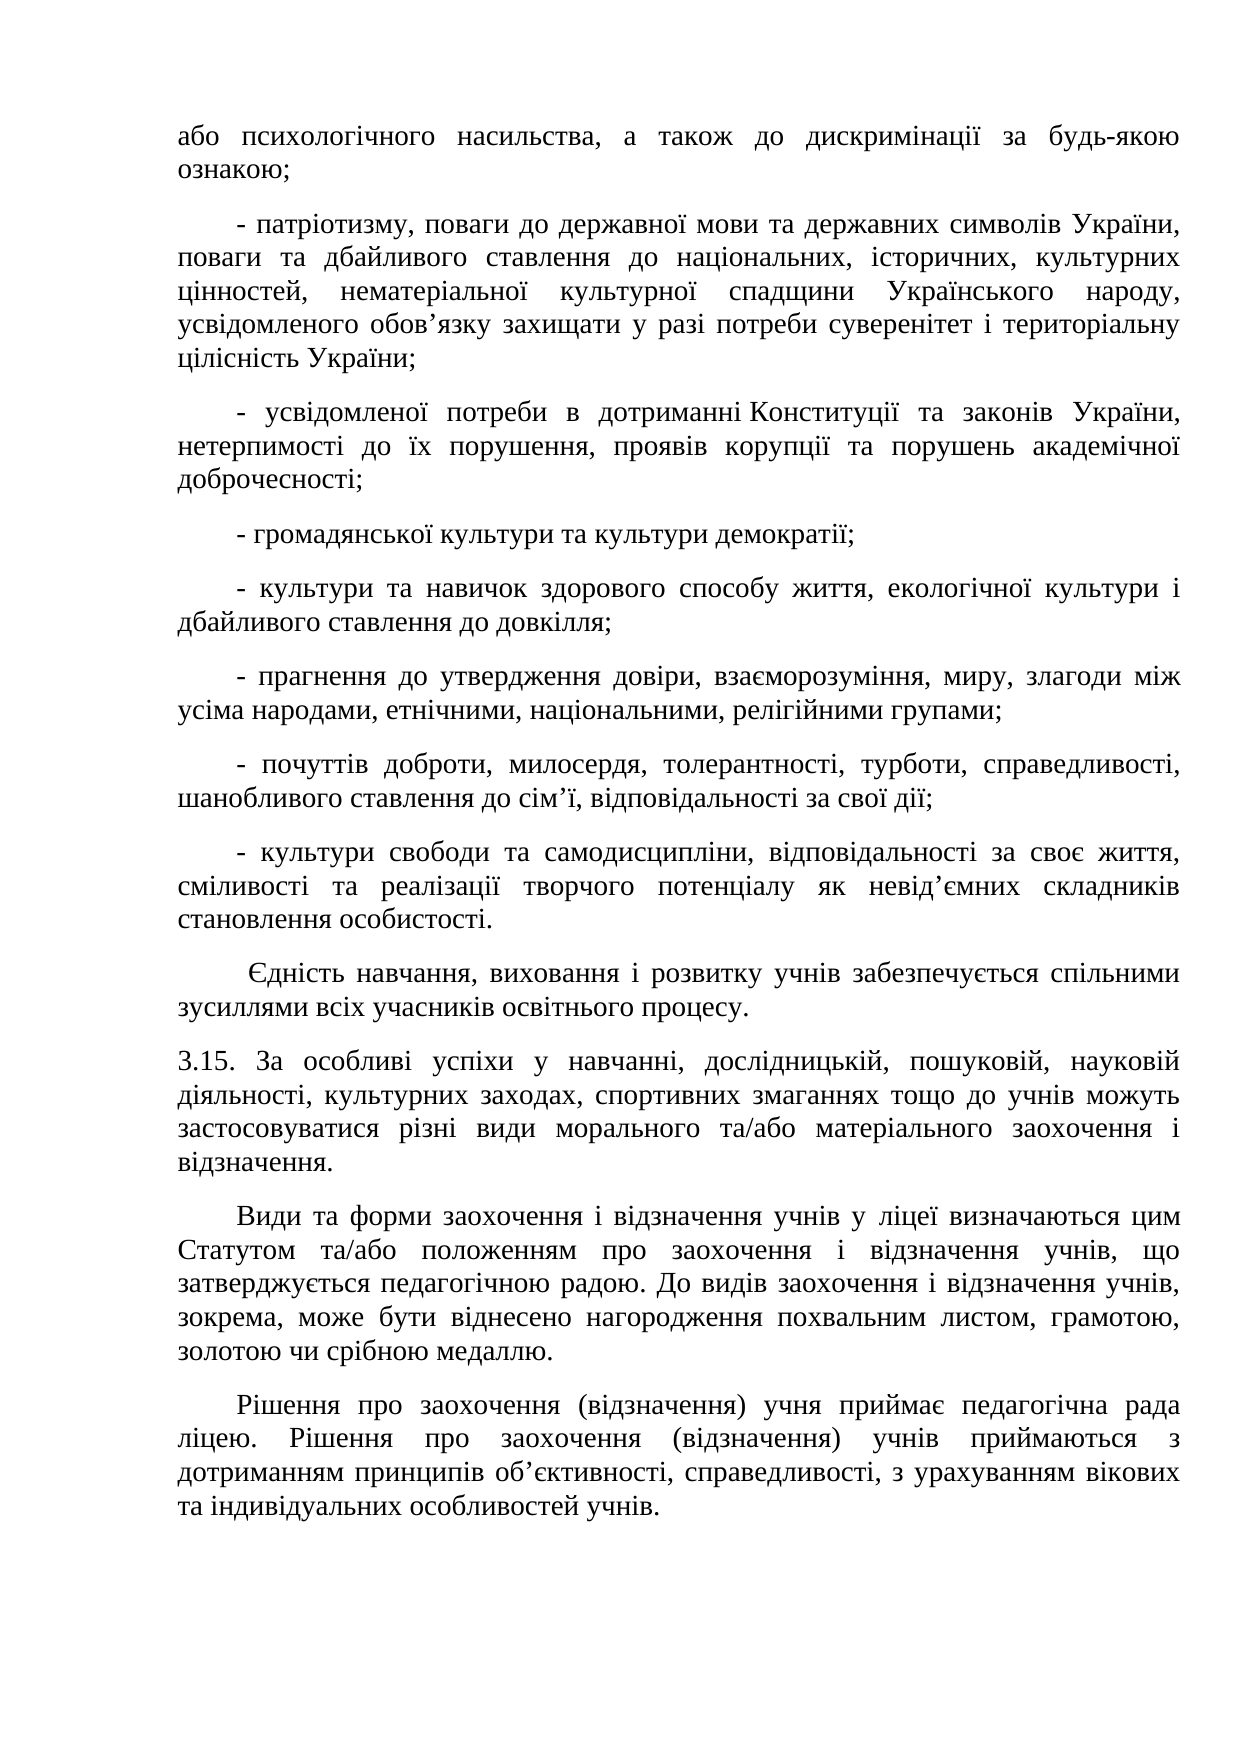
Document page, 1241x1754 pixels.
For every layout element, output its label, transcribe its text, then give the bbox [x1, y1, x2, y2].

text Види та форми заохочення і відзначення учнів у ліцеї визначаються цим Статутом та/або положенням про заохочення і відзначення учнів, що затверджується педагогічною радою. До видів заохочення і відзначення учнів, зокрема, може бути віднесено нагородження похвальним листом, грамотою, золотою чи срібною медаллю. [177, 1198, 1181, 1366]
text Єдність навчання, виховання і розвитку учнів забезпечується спільними зусиллями всіх учасників освітнього процесу. [177, 956, 1181, 1023]
text Рішення про заохочення (відзначення) учня приймає педагогічна рада ліцею. Рішення про заохочення (відзначення) учнів приймаються з дотриманням принципів об’єктивності, справедливості, з урахуванням вікових та індивідуальних особливостей учнів. [177, 1387, 1181, 1521]
text 3.15. За особливі успіхи у навчанні, дослідницькій, пошуковій, науковій діяльності, культурних заходах, спортивних змаганнях тощо до учнів можуть застосовуватися різні види морального та/або матеріального заохочення і відзначення. [177, 1043, 1181, 1178]
text - почуттів доброти, милосердя, толерантності, турботи, справедливості, шанобливого ставлення до сім’ї, відповідальності за свої дії; [177, 746, 1181, 813]
text - культури свободи та самодисципліни, відповідальності за своє життя, сміливості та реалізації творчого потенціалу як невід’ємних складників становлення особистості. [177, 834, 1181, 935]
text - усвідомленої потреби в дотриманні Конституції та законів України, нетерпимості до їх порушення, проявів корупції та порушень академічної доброчесності; [177, 394, 1181, 495]
text - громадянської культури та культури демократії; [177, 516, 1181, 549]
text - культури та навичок здорового способу життя, екологічної культури і дбайливого ставлення до довкілля; [177, 570, 1181, 637]
text - прагнення до утвердження довіри, взаєморозуміння, миру, злагоди між усіма народами, етнічними, національними, релігійними групами; [177, 658, 1181, 725]
text - патріотизму, поваги до державної мови та державних символів України, поваги та дбайливого ставлення до національних, історичних, культурних цінностей, нематеріальної культурної спадщини Українського народу, усвідомленого обов’язку захищати у разі потреби суверенітет і територіальну цілісність України; [177, 206, 1181, 374]
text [177, 118, 1181, 185]
